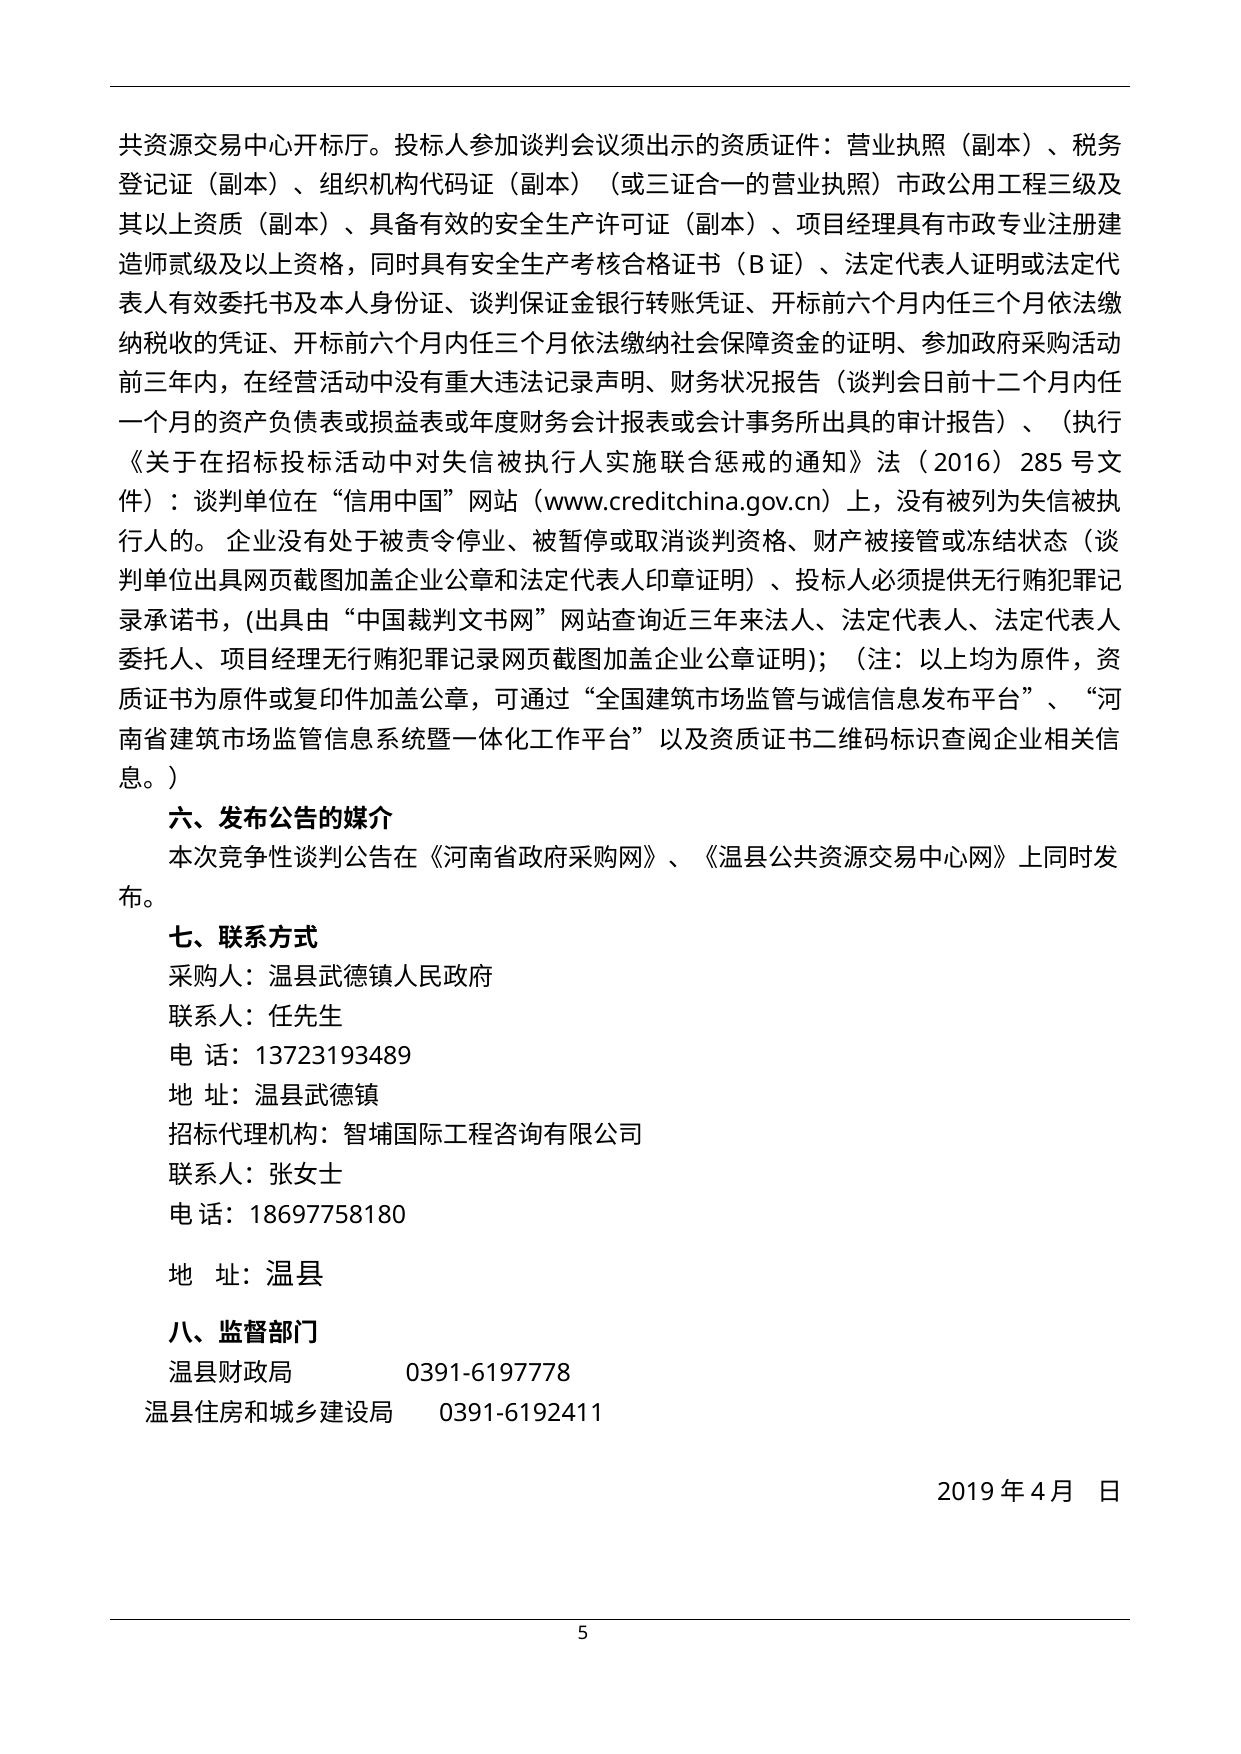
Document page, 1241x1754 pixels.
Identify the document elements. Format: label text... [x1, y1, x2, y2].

text 七、联系方式 [118, 915, 1122, 955]
text 温县财政局 0391-6197778 [118, 1351, 1122, 1390]
text 联系人：任先生 [118, 994, 1122, 1034]
text 地 址：温县武德镇 [118, 1074, 1122, 1113]
text 电 话：18697758180 [118, 1192, 1122, 1232]
text 电 话：13723193489 [118, 1034, 1122, 1074]
text 地 址：温县 [118, 1232, 1122, 1311]
text 六、发布公告的媒介 [118, 797, 1122, 836]
text 联系人：张女士 [118, 1153, 1122, 1192]
text 2019 年4月 日 [118, 1469, 1122, 1509]
text 招标代理机构：智埔国际工程咨询有限公司 [118, 1113, 1122, 1153]
text 八、监督部门 [118, 1311, 1122, 1351]
text 本次竞争性谈判公告在《河南省政府采购网》、《温县公共资源交易中心网》上同时发布。 [118, 836, 1122, 915]
text 温县住房和城乡建设局 0391-6192411 [118, 1390, 1122, 1430]
text 采购人：温县武德镇人民政府 [118, 955, 1122, 994]
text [118, 124, 1122, 797]
